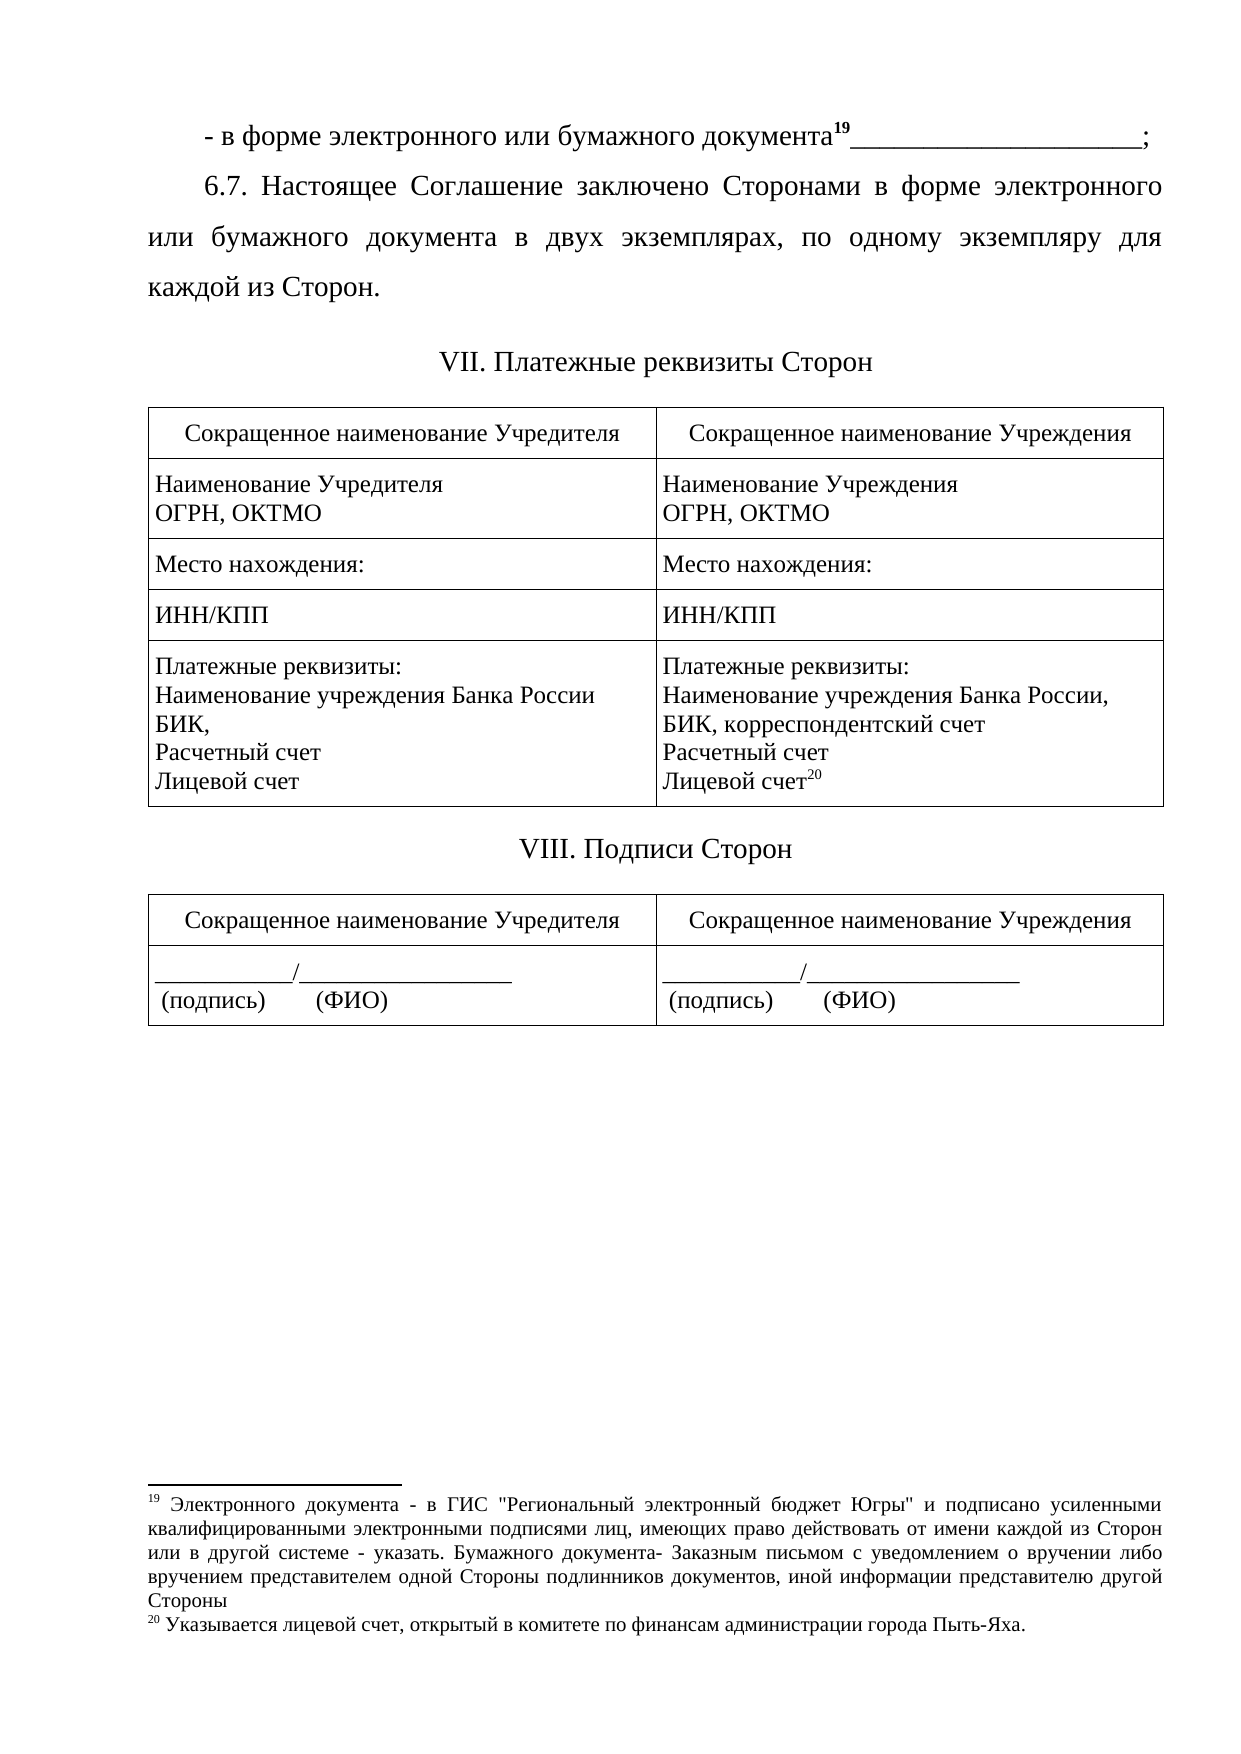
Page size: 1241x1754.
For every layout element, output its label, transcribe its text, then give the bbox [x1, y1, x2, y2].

table_cell Наименование Учредителя ОГРН, ОКТМО [149, 459, 656, 537]
table_cell Платежные реквизиты: Наименование учреждения Банка России БИК, Расчетный счет Лицевой счет [149, 641, 656, 806]
table_cell ИНН/КПП [657, 590, 1163, 639]
table_header Сокращенное наименование Учредителя [149, 895, 656, 945]
table_header Сокращенное наименование Учредителя [149, 408, 656, 458]
table_cell ___________/_________________ (подпись) (ФИО) [149, 946, 656, 1025]
table_cell Место нахождения: [657, 539, 1163, 588]
table_cell ___________/_________________ (подпись) (ФИО) [657, 946, 1163, 1025]
text 6.7. Настоящее Соглашение заключено Сторонами в форме электронного или бумажного документа в двух экземплярах, по одному экземпляру для каждой из Сторон. [148, 168, 1163, 303]
text - в форме электронного или бумажного документа____________________; [148, 118, 1163, 152]
subtitle VII. Платежные реквизиты Сторон [148, 344, 1163, 378]
table_cell ИНН/КПП [149, 590, 656, 639]
table_cell Место нахождения: [149, 539, 656, 588]
table_header Сокращенное наименование Учреждения [657, 408, 1163, 458]
table_cell Наименование Учреждения ОГРН, ОКТМО [657, 459, 1163, 537]
subtitle VIII. Подписи Сторон [148, 832, 1163, 865]
table_cell Платежные реквизиты: Наименование учреждения Банка России, БИК, корреспондентский счет Расчетный счет Лицевой счет [657, 641, 1163, 806]
table_header Сокращенное наименование Учреждения [657, 895, 1163, 945]
